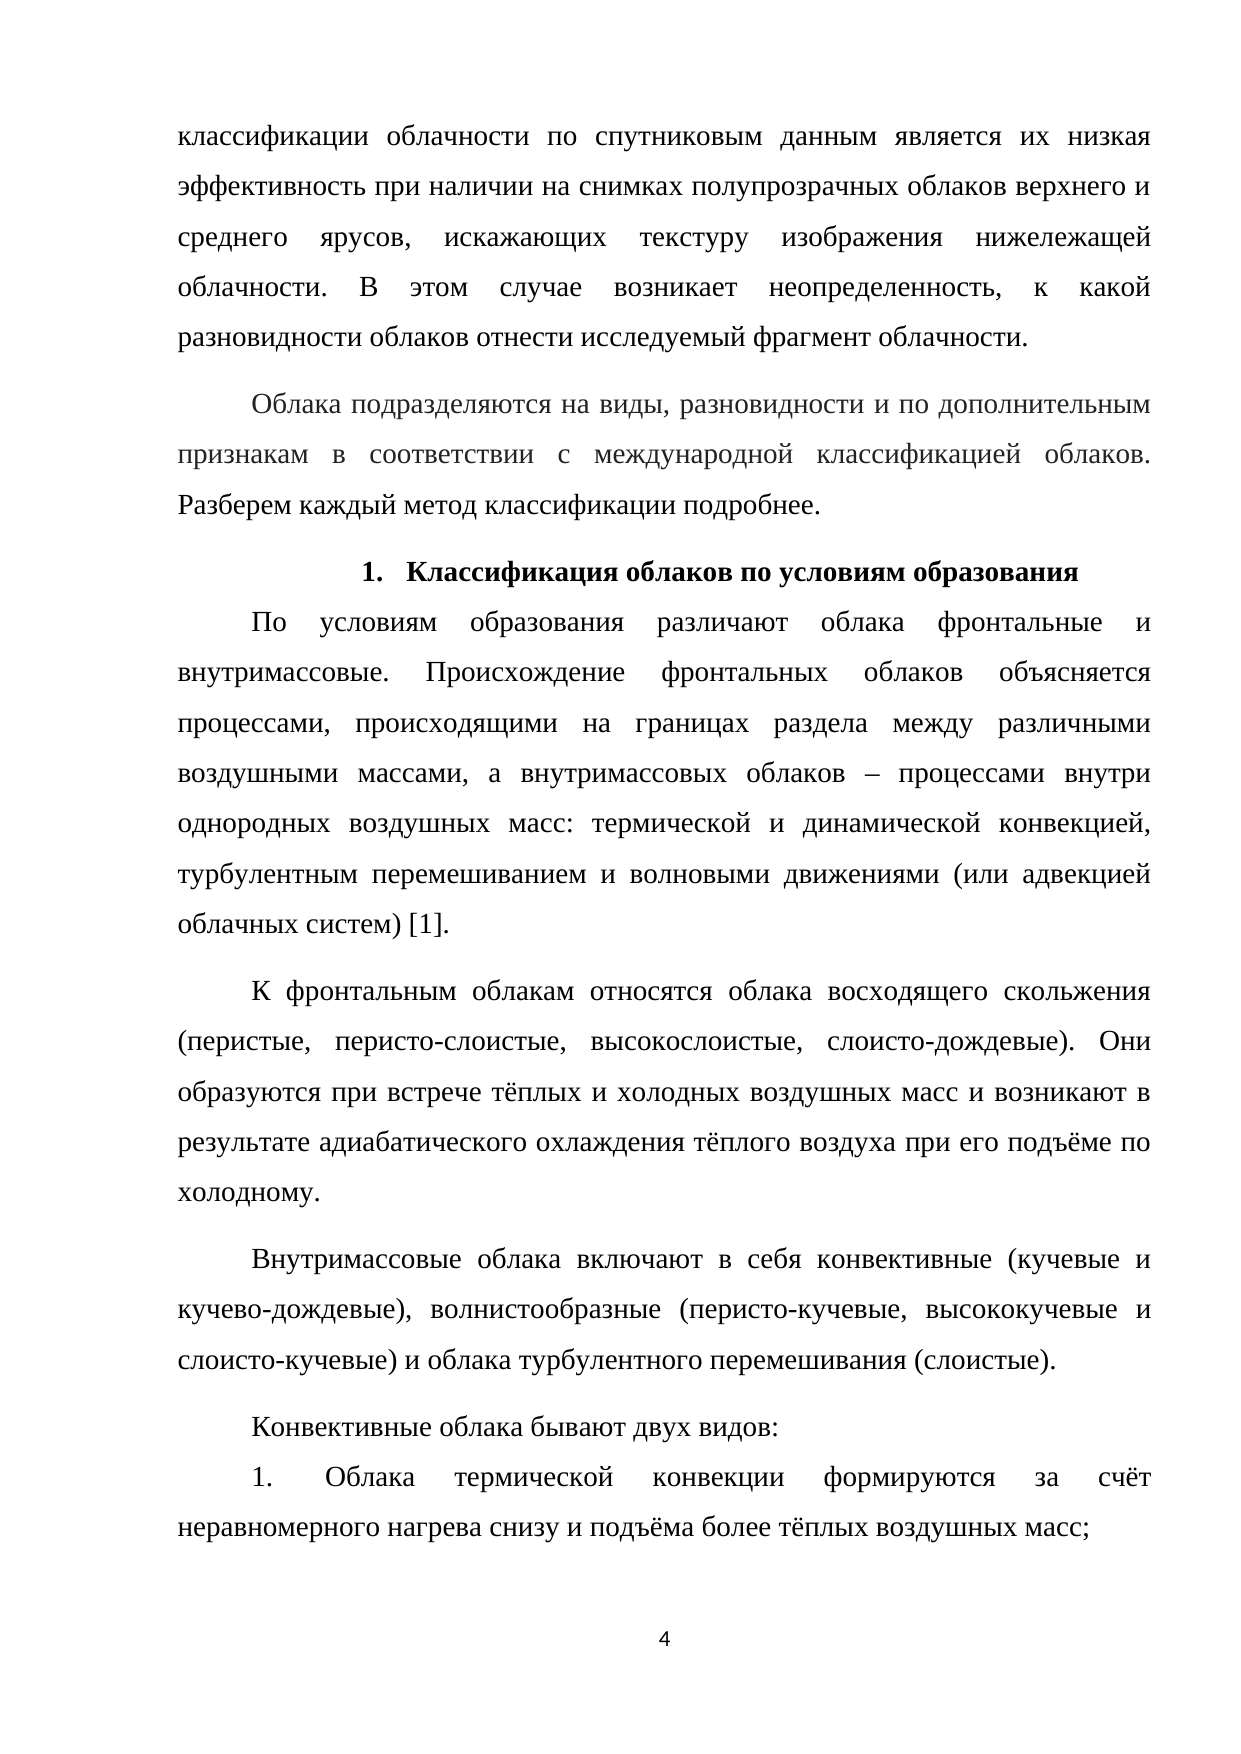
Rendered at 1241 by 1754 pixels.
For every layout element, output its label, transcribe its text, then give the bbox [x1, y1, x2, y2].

text Конвективные облака бывают двух видов: [177, 1409, 1152, 1442]
text К фронтальным облакам относятся облака восходящего скольжения (перистые, перисто-слоистые, высокослоистые, слоисто-дождевые). Они образуются при встрече тёплых и холодных воздушных масс и возникают в результате адиабатического охлаждения тёплого воздуха при его подъёме по холодному. [177, 973, 1152, 1208]
text По условиям образования различают облака фронтальные и внутримассовые. Происхождение фронтальных облаков объясняется процессами, происходящими на границах раздела между различными воздушными массами, а внутримассовых облаков – процессами внутри однородных воздушных масс: термической и динамической конвекцией, турбулентным перемешиванием и волновыми движениями (или адвекцией облачных систем) [1]. [177, 604, 1152, 940]
list Облака термической конвекции формируются за счёт неравномерного нагрева снизу и подъёма более тёплых воздушных масс; [177, 1459, 1152, 1543]
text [177, 118, 1152, 353]
subtitle Классификация облаков по условиям образования [288, 554, 1152, 587]
text Облака подразделяются на виды, разновидности и по дополнительным признакам в соответствии с международной классификацией облаков. Разберем каждый метод классификации подробнее. [177, 386, 1152, 437]
text Внутримассовые облака включают в себя конвективные (кучевые и кучево-дождевые), волнистообразные (перисто-кучевые, высококучевые и слоисто-кучевые) и облака турбулентного перемешивания (слоистые). [177, 1241, 1152, 1376]
text Облака подразделяются на виды, разновидности и по дополнительным признакам в соответствии с международной классификацией облаков. Разберем каждый метод классификации подробнее. [177, 470, 1152, 521]
